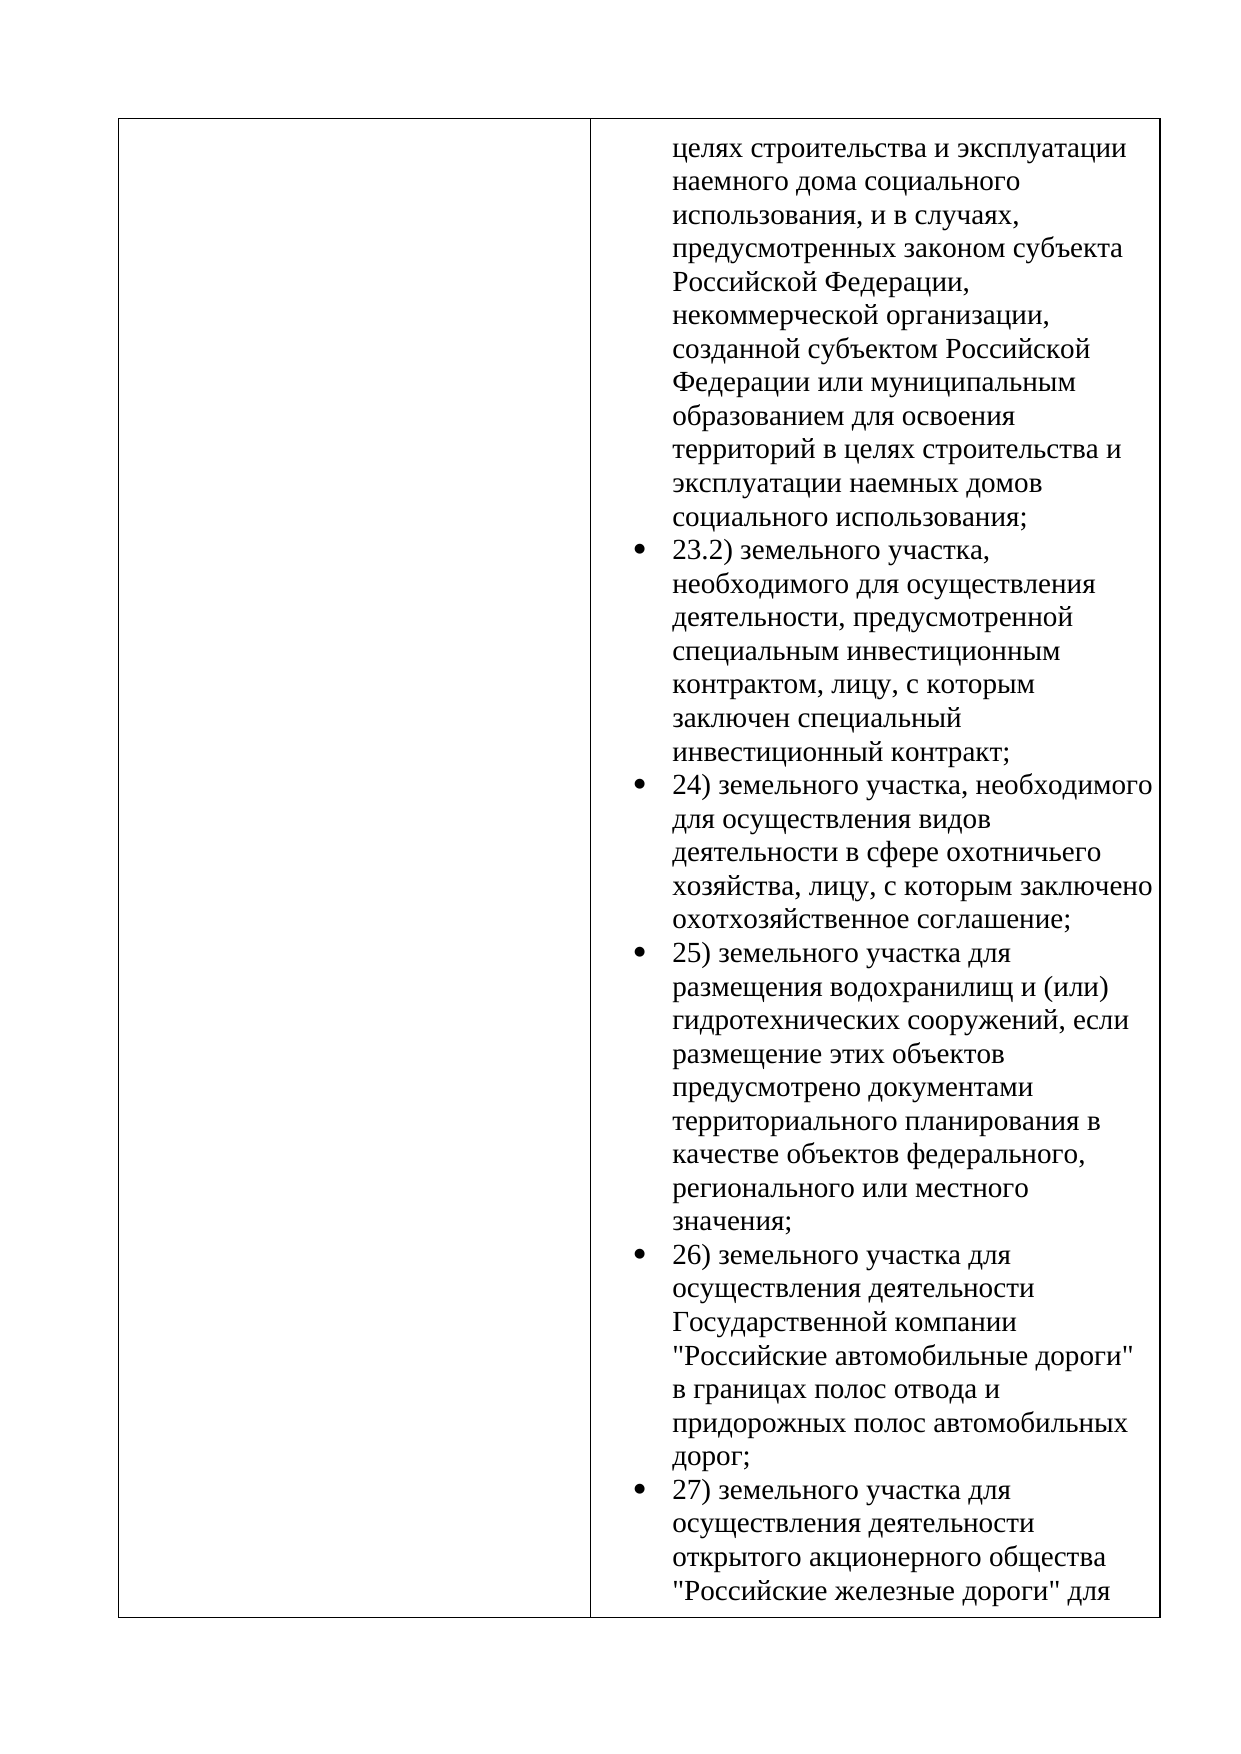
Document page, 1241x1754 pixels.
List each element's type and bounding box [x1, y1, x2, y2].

table_cell [119, 119, 590, 1617]
table_cell [591, 119, 1159, 1617]
